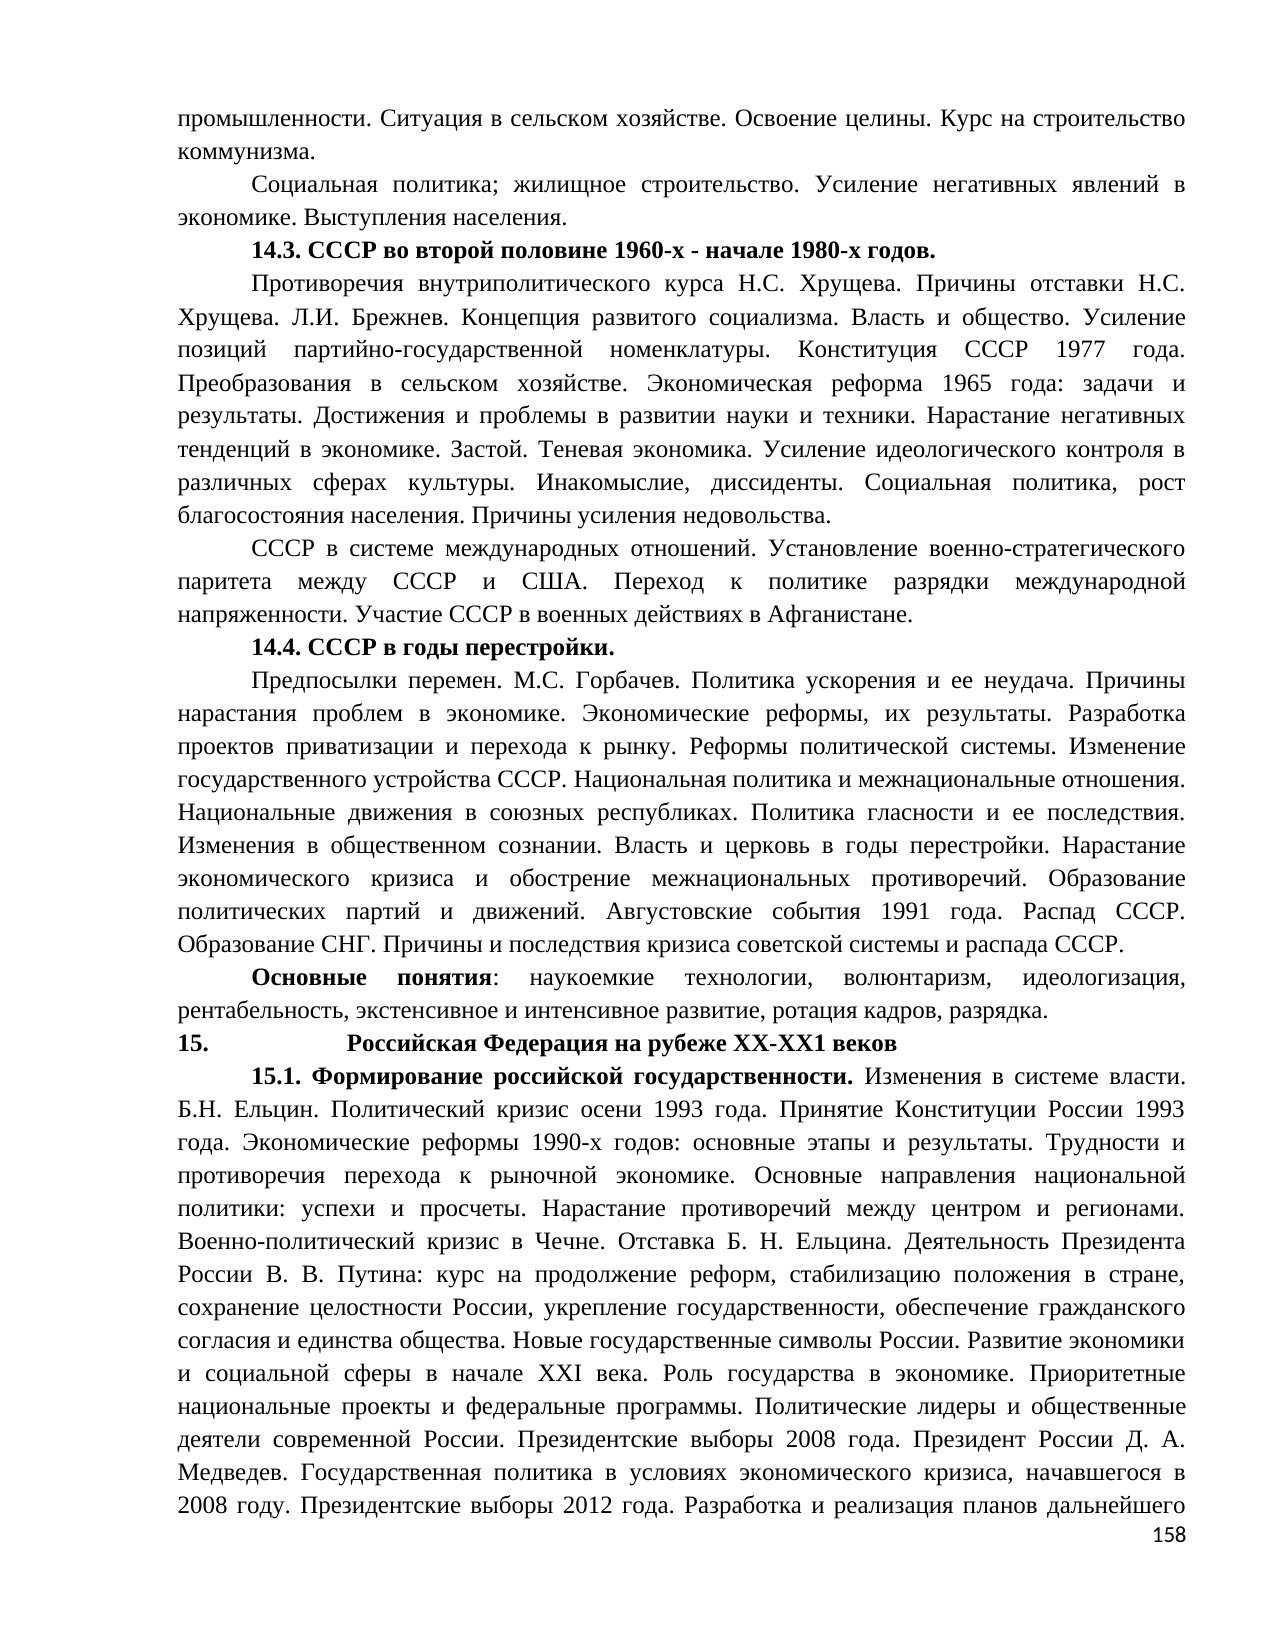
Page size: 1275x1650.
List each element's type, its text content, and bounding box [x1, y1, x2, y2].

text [177, 103, 1186, 165]
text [177, 1061, 1186, 1519]
list Российская Федерация на рубеже ХХ-ХХ1 веков [177, 1028, 1186, 1057]
text СССР в системе международных отношений. Установление военно-стратегического паритета между СССР и США. Переход к политике разрядки международной напряженности. Участие СССР в военных действиях в Афганистане. [177, 533, 1186, 627]
text Социальная политика; жилищное строительство. Усиление негативных явлений в экономике. Выступления населения. [177, 169, 1186, 231]
text Противоречия внутриполитического курса Н.С. Хрущева. Причины отставки Н.С. Хрущева. Л.И. Брежнев. Концепция развитого социализма. Власть и общество. Усиление позиций партийно-государственной номенклатуры. Конституция СССР 1977 года. Преобразования в сельском хозяйстве. Экономическая реформа 1965 года: задачи и результаты. Достижения и проблемы в развитии науки и техники. Нарастание негативных тенденций в экономике. Застой. Теневая экономика. Усиление идеологического контроля в различных сферах культуры. Инакомыслие, диссиденты. Социальная политика, рост благосостояния населения. Причины усиления недовольства. [177, 268, 1186, 528]
text Основные понятия: наукоемкие технологии, волюнтаризм, идеологизация, рентабельность, экстенсивное и интенсивное развитие, ротация кадров, разрядка. [177, 962, 1186, 1024]
text 14.3. СССР во второй половине 1960-х - начале 1980-х годов. [177, 236, 1186, 264]
text 14.4. СССР в годы перестройки. [177, 632, 1186, 661]
text Предпосылки перемен. М.С. Горбачев. Политика ускорения и ее неудача. Причины нарастания проблем в экономике. Экономические реформы, их результаты. Разработка проектов приватизации и перехода к рынку. Реформы политической системы. Изменение государственного устройства СССР. Национальная политика и межнациональные отношения. Национальные движения в союзных республиках. Политика гласности и ее последствия. Изменения в общественном сознании. Власть и церковь в годы перестройки. Нарастание экономического кризиса и обострение межнациональных противоречий. Образование политических партий и движений. Августовские события 1991 года. Распад СССР. Образование СНГ. Причины и последствия кризиса советской системы и распада СССР. [177, 665, 1186, 958]
